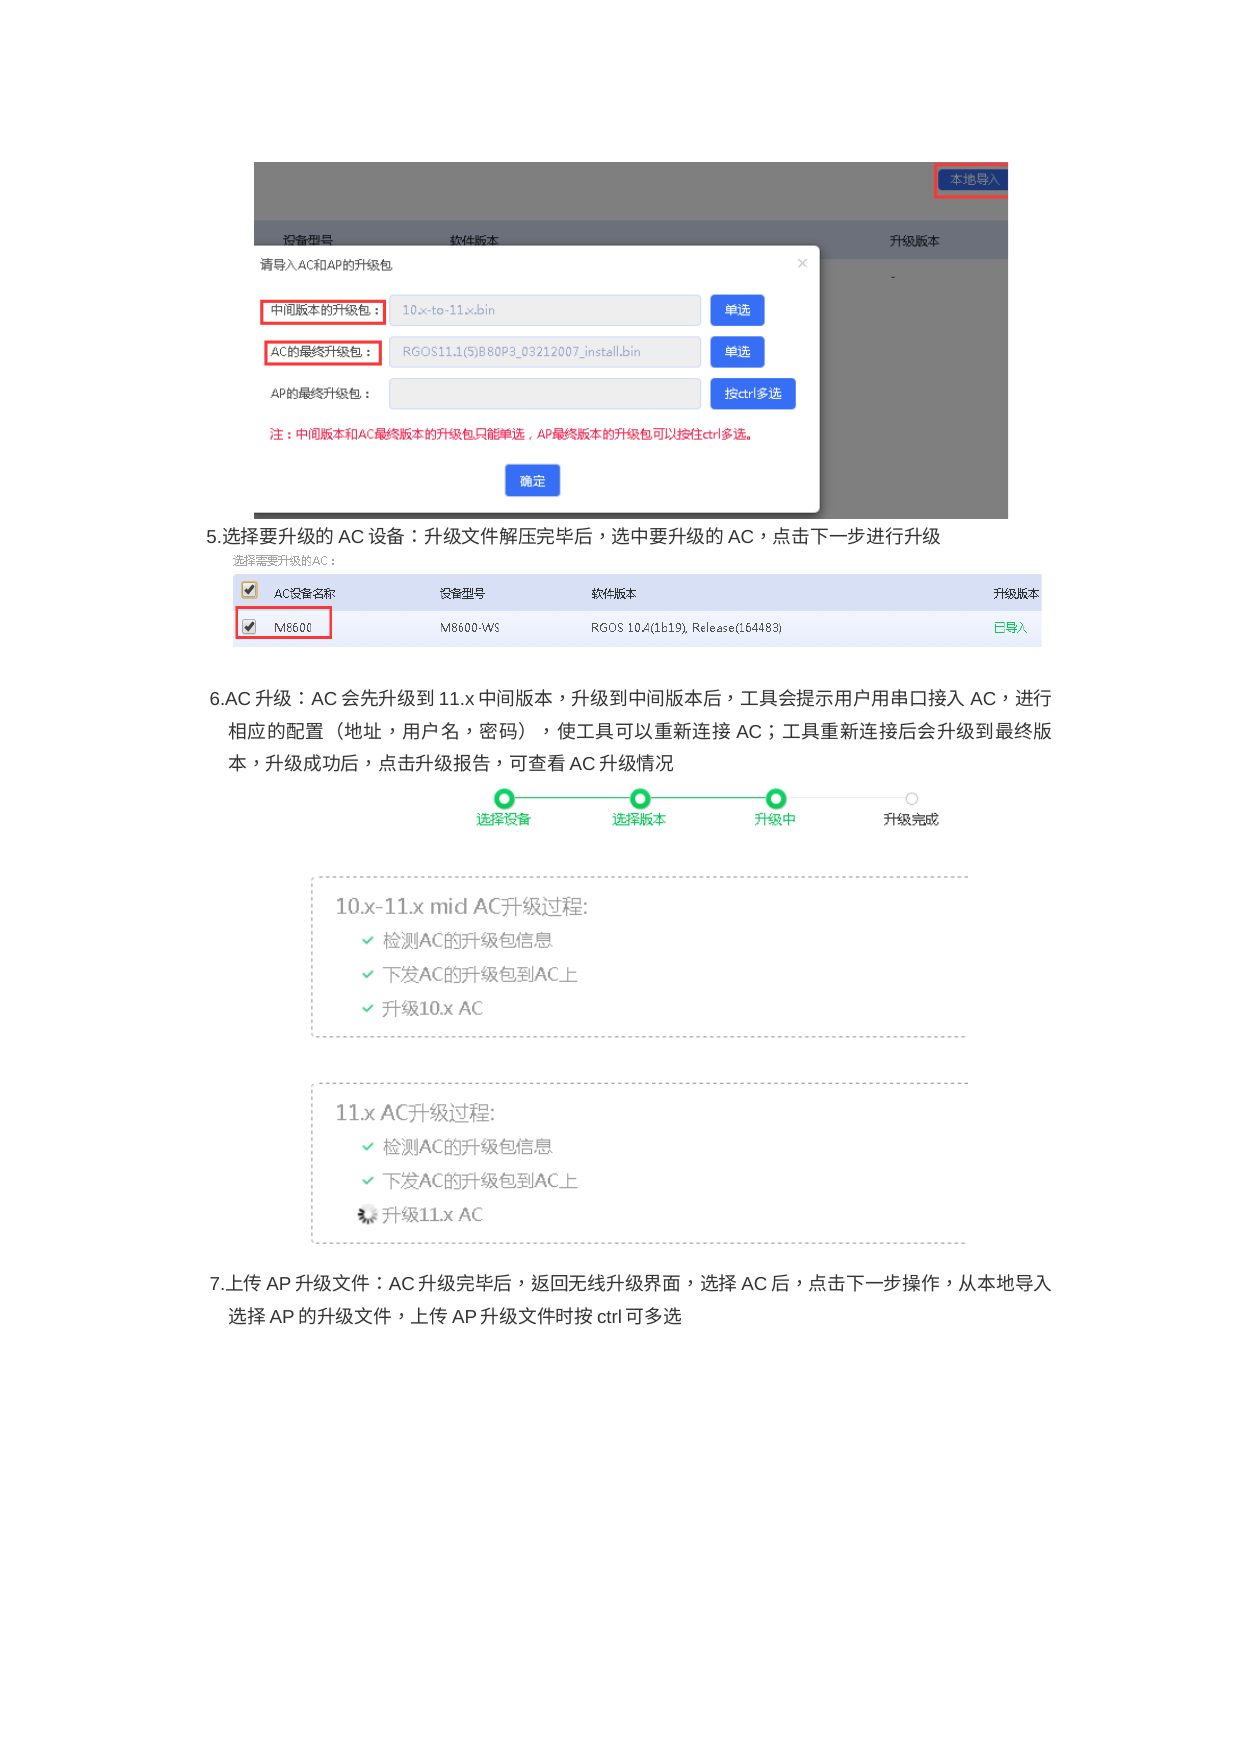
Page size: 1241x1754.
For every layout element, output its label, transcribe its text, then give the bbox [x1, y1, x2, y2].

text 5.选择要升级的AC设备：升级文件解压完毕后，选中要升级的AC，点击下一步进行升级 [187, 519, 1053, 552]
picture [291, 779, 968, 1254]
text 6.AC升级：AC会先升级到11.x中间版本，升级到中间版本后，工具会提示用户用串口接入AC，进行相应的配置（地址，用户名，密码），使工具可以重新连接AC；工具重新连接后会升级到最终版本，升级成功后，点击升级报告，可查看AC升级情况 [209, 682, 1053, 779]
text 7.上传AP升级文件：AC升级完毕后，返回无线升级界面，选择AC后，点击下一步操作，从本地导入选择AP的升级文件，上传AP升级文件时按ctrl可多选 [209, 1267, 1053, 1332]
picture [254, 162, 1009, 519]
picture [217, 552, 1042, 665]
